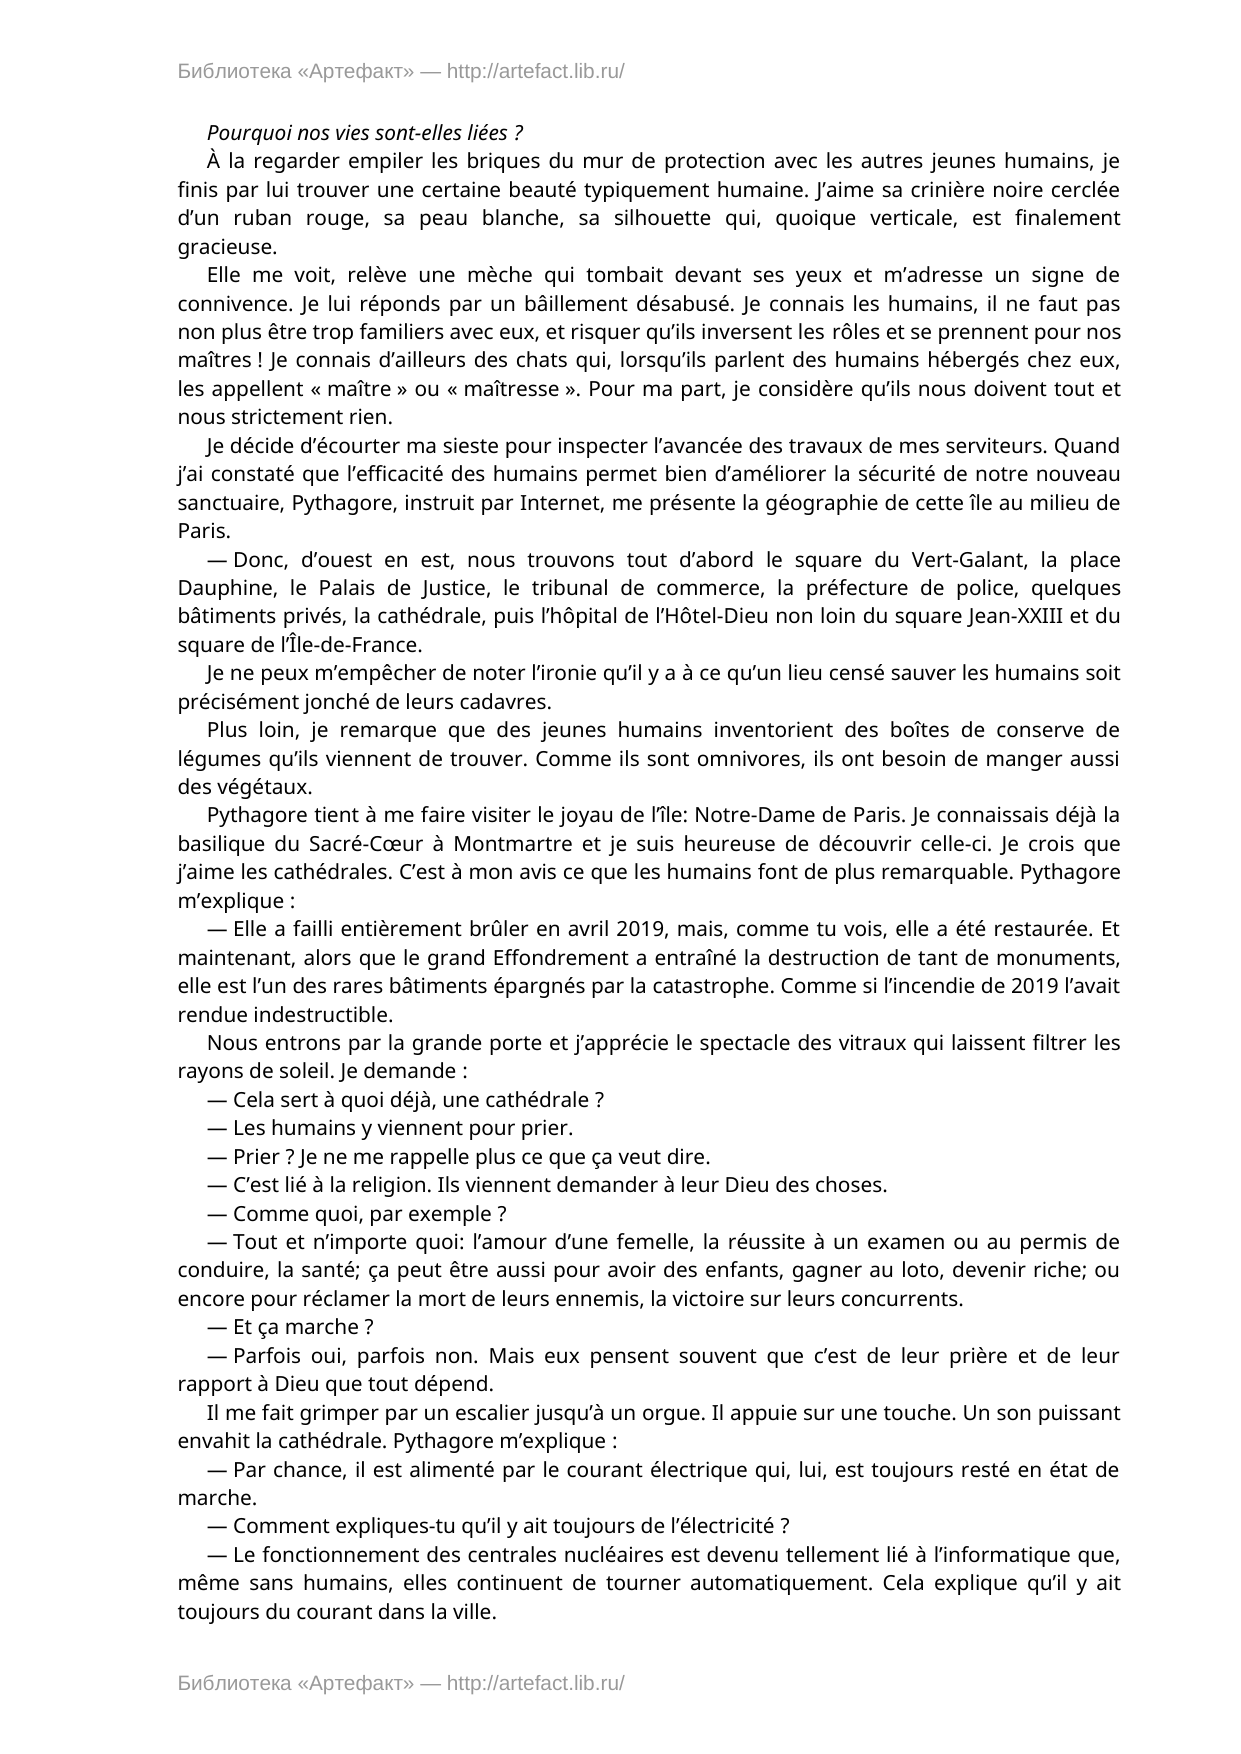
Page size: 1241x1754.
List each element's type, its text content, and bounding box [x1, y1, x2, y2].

text Pythagore tient à me faire visiter le joyau de l’île: Notre-Dame de Paris. Je connaissais déjà la basilique du Sacré-Cœur à Montmartre et je suis heureuse de découvrir celle-ci. Je crois que j’aime les cathédrales. C’est à mon avis ce que les humains font de plus remarquable. Pythagore m’explique : [177, 801, 1122, 914]
text — Les humains y viennent pour prier. [177, 1113, 1122, 1142]
text — Comment expliques-tu qu’il y ait toujours de l’électricité ? [177, 1512, 1122, 1540]
text Elle me voit, relève une mèche qui tombait devant ses yeux et m’adresse un signe de connivence. Je lui réponds par un bâillement désabusé. Je connais les humains, il ne faut pas non plus être trop familiers avec eux, et risquer qu’ils inversent les rôles et se prennent pour nos maîtres ! Je connais d’ailleurs des chats qui, lorsqu’ils parlent des humains hébergés chez eux, les appellent « maître » ou « maîtresse ». Pour ma part, je considère qu’ils nous doivent tout et nous strictement rien. [177, 260, 1122, 431]
text Je ne peux m’empêcher de noter l’ironie qu’il y a à ce qu’un lieu censé sauver les humains soit précisément jonché de leurs cadavres. [177, 658, 1122, 715]
text Plus loin, je remarque que des jeunes humains inventorient des boîtes de conserve de légumes qu’ils viennent de trouver. Comme ils sont omnivores, ils ont besoin de manger aussi des végétaux. [177, 715, 1122, 801]
text — Par chance, il est alimenté par le courant électrique qui, lui, est toujours resté en état de marche. [177, 1455, 1122, 1512]
text — Tout et n’importe quoi: l’amour d’une femelle, la réussite à un examen ou au permis de conduire, la santé; ça peut être aussi pour avoir des enfants, gagner au loto, devenir riche; ou encore pour réclamer la mort de leurs ennemis, la victoire sur leurs concurrents. [177, 1227, 1122, 1312]
text — Prier ? Je ne me rappelle plus ce que ça veut dire. [177, 1142, 1122, 1170]
text — Elle a failli entièrement brûler en avril 2019, mais, comme tu vois, elle a été restaurée. Et maintenant, alors que le grand Effondrement a entraîné la destruction de tant de monuments, elle est l’un des rares bâtiments épargnés par la catastrophe. Comme si l’incendie de 2019 l’avait rendue indestructible. [177, 914, 1122, 1028]
text Nous entrons par la grande porte et j’apprécie le spectacle des vitraux qui laissent filtrer les rayons de soleil. Je demande : [177, 1028, 1122, 1085]
text À la regarder empiler les briques du mur de protection avec les autres jeunes humains, je finis par lui trouver une certaine beauté typiquement humaine. J’aime sa crinière noire cerclée d’un ruban rouge, sa peau blanche, sa silhouette qui, quoique verticale, est finalement gracieuse. [177, 147, 1122, 260]
text — C’est lié à la religion. Ils viennent demander à leur Dieu des choses. [177, 1170, 1122, 1199]
text — Donc, d’ouest en est, nous trouvons tout d’abord le square du Vert-Galant, la place Dauphine, le Palais de Justice, le tribunal de commerce, la préfecture de police, quelques bâtiments privés, la cathédrale, puis l’hôpital de l’Hôtel-Dieu non loin du square Jean-XXIII et du square de l’Île-de-France. [177, 545, 1122, 658]
text Pourquoi nos vies sont-elles liées ? [177, 118, 1122, 147]
text — Le fonctionnement des centrales nucléaires est devenu tellement lié à l’informatique que, même sans humains, elles continuent de tourner automatiquement. Cela explique qu’il y ait toujours du courant dans la ville. [177, 1540, 1122, 1625]
text — Et ça marche ? [177, 1312, 1122, 1341]
text — Cela sert à quoi déjà, une cathédrale ? [177, 1085, 1122, 1113]
text Il me fait grimper par un escalier jusqu’à un orgue. Il appuie sur une touche. Un son puissant envahit la cathédrale. Pythagore m’explique : [177, 1398, 1122, 1455]
text — Parfois oui, parfois non. Mais eux pensent souvent que c’est de leur prière et de leur rapport à Dieu que tout dépend. [177, 1341, 1122, 1398]
text Je décide d’écourter ma sieste pour inspecter l’avancée des travaux de mes serviteurs. Quand j’ai constaté que l’efficacité des humains permet bien d’améliorer la sécurité de notre nouveau sanctuaire, Pythagore, instruit par Internet, me présente la géographie de cette île au milieu de Paris. [177, 431, 1122, 545]
text — Comme quoi, par exemple ? [177, 1199, 1122, 1227]
